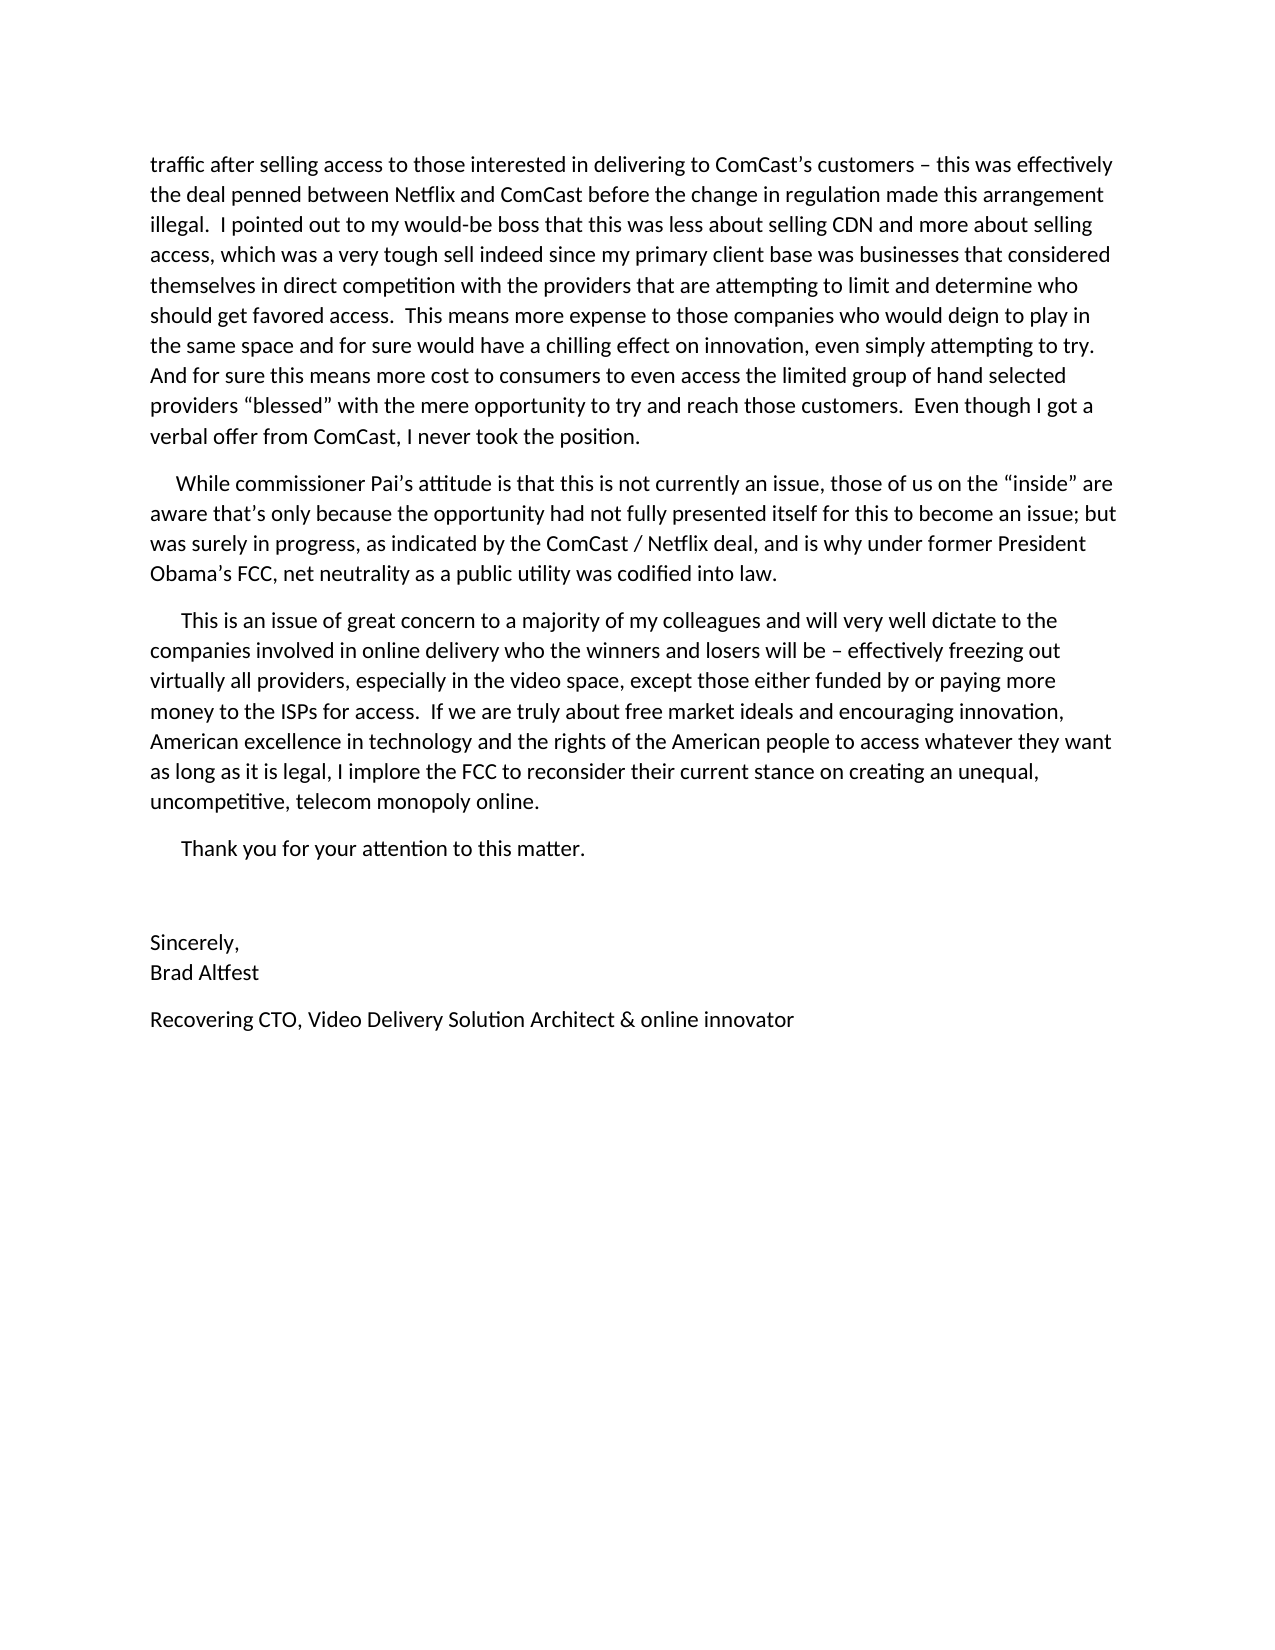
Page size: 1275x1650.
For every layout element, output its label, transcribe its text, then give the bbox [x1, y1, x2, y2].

text While commissioner Pai’s attitude is that this is not currently an issue, those of us on the “inside” are aware that’s only because the opportunity had not fully presented itself for this to become an issue; but was surely in progress, as indicated by the ComCast / Netflix deal, and is why under former President Obama’s FCC, net neutrality as a public utility was codified into law. [150, 469, 1125, 587]
text Sincerely, Brad Altfest [150, 928, 1125, 986]
text This is an issue of great concern to a majority of my colleagues and will very well dictate to the companies involved in online delivery who the winners and losers will be – effectively freezing out virtually all providers, especially in the video space, except those either funded by or paying more money to the ISPs for access. If we are truly about free market ideals and encouraging innovation, American excellence in technology and the rights of the American people to access whatever they want as long as it is legal, I implore the FCC to reconsider their current stance on creating an unequal, uncompetitive, telecom monopoly online. [150, 606, 1125, 816]
text Thank you for your attention to this matter. [150, 834, 1125, 862]
text Recovering CTO, Video Delivery Solution Architect & online innovator [150, 1005, 1125, 1033]
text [150, 150, 1125, 450]
